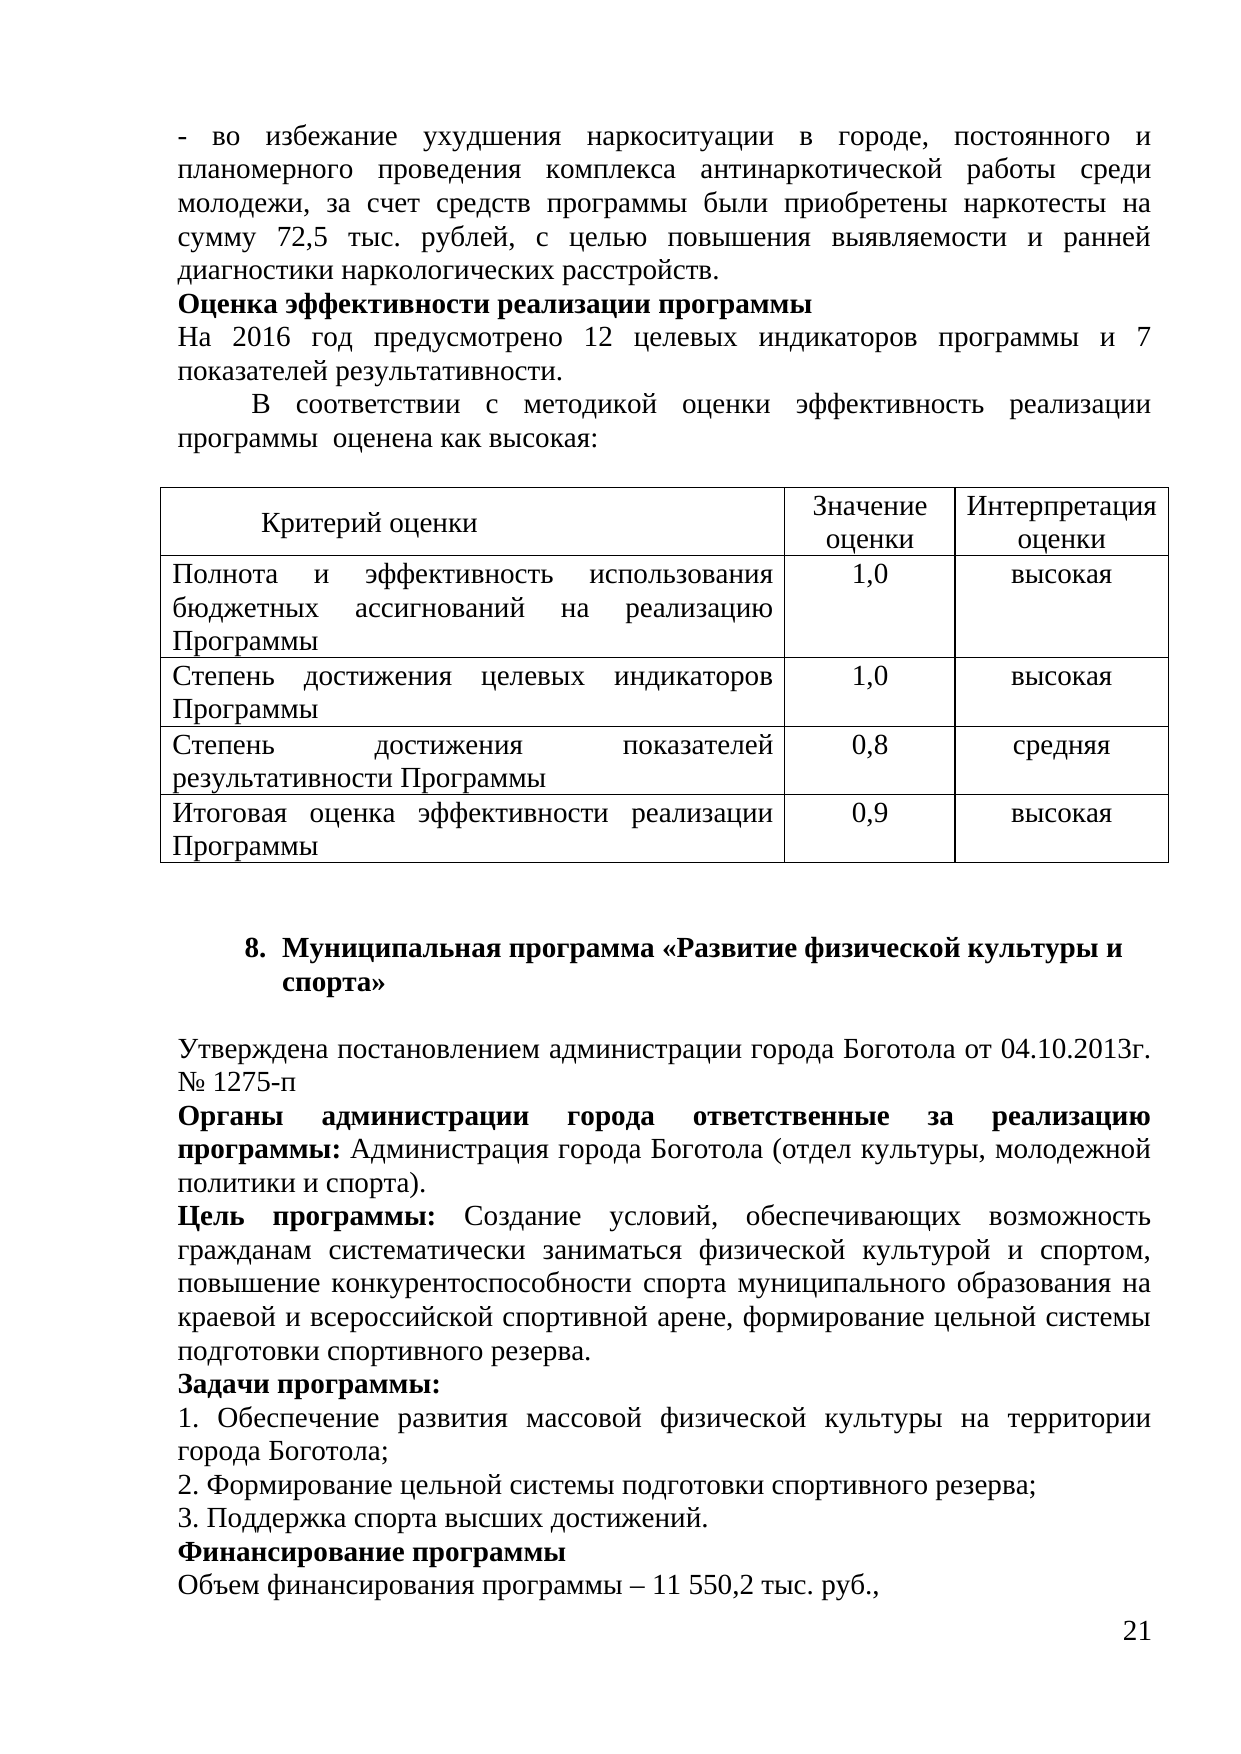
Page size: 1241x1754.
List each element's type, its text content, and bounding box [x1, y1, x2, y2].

text Оценка эффективности реализации программы [177, 286, 1152, 319]
text 1. Обеспечение развития массовой физической культуры на территории города Боготола; [177, 1400, 1152, 1467]
list Муниципальная программа «Развитие физической культуры и спорта» [244, 930, 1152, 997]
table_header Интерпретация оценки [956, 488, 1168, 555]
table_cell Полнота и эффективность использования бюджетных ассигнований на реализацию Программы [161, 556, 784, 657]
text Органы администрации города ответственные за реализацию программы: Администрация города Боготола (отдел культуры, молодежной политики и спорта). [177, 1098, 1152, 1198]
table_cell Степень достижения показателей результативности Программы [161, 727, 784, 794]
table_header Значение оценки [785, 488, 954, 555]
table_cell высокая [956, 658, 1168, 726]
table_cell высокая [956, 795, 1168, 862]
text Утверждена постановлением администрации города Боготола от 04.10.2013г. № 1275-п [177, 1031, 1152, 1098]
table_header Критерий оценки [161, 488, 784, 555]
text 3. Поддержка спорта высших достижений. [177, 1500, 1152, 1534]
table_cell 1,0 [785, 658, 954, 726]
table_cell Степень достижения целевых индикаторов Программы [161, 658, 784, 726]
table_cell 1,0 [785, 556, 954, 657]
table_cell 0,9 [785, 795, 954, 862]
text 2. Формирование цельной системы подготовки спортивного резерва; [177, 1467, 1152, 1500]
text - во избежание ухудшения наркоситуации в городе, постоянного и планомерного проведения комплекса антинаркотической работы среди молодежи, за счет средств программы были приобретены наркотесты на сумму 72,5 тыс. рублей, с целью повышения выявляемости и ранней диагностики наркологических расстройств. [177, 118, 1152, 286]
table_cell Итоговая оценка эффективности реализации Программы [161, 795, 784, 862]
text В соответствии с методикой оценки эффективность реализации программы оценена как высокая: [177, 386, 1152, 453]
text Объем финансирования программы – 11 550,2 тыс. руб., [177, 1567, 1152, 1601]
text Задачи программы: [177, 1366, 1152, 1400]
text Цель программы: Создание условий, обеспечивающих возможность гражданам систематически заниматься физической культурой и спортом, повышение конкурентоспособности спорта муниципального образования на краевой и всероссийской спортивной арене, формирование цельной системы подготовки спортивного резерва. [177, 1198, 1152, 1366]
table_cell 0,8 [785, 727, 954, 794]
text На 2016 год предусмотрено 12 целевых индикаторов программы и 7 показателей результативности. [177, 319, 1152, 386]
table_cell средняя [956, 727, 1168, 794]
table_cell высокая [956, 556, 1168, 657]
text Финансирование программы [177, 1534, 1152, 1567]
